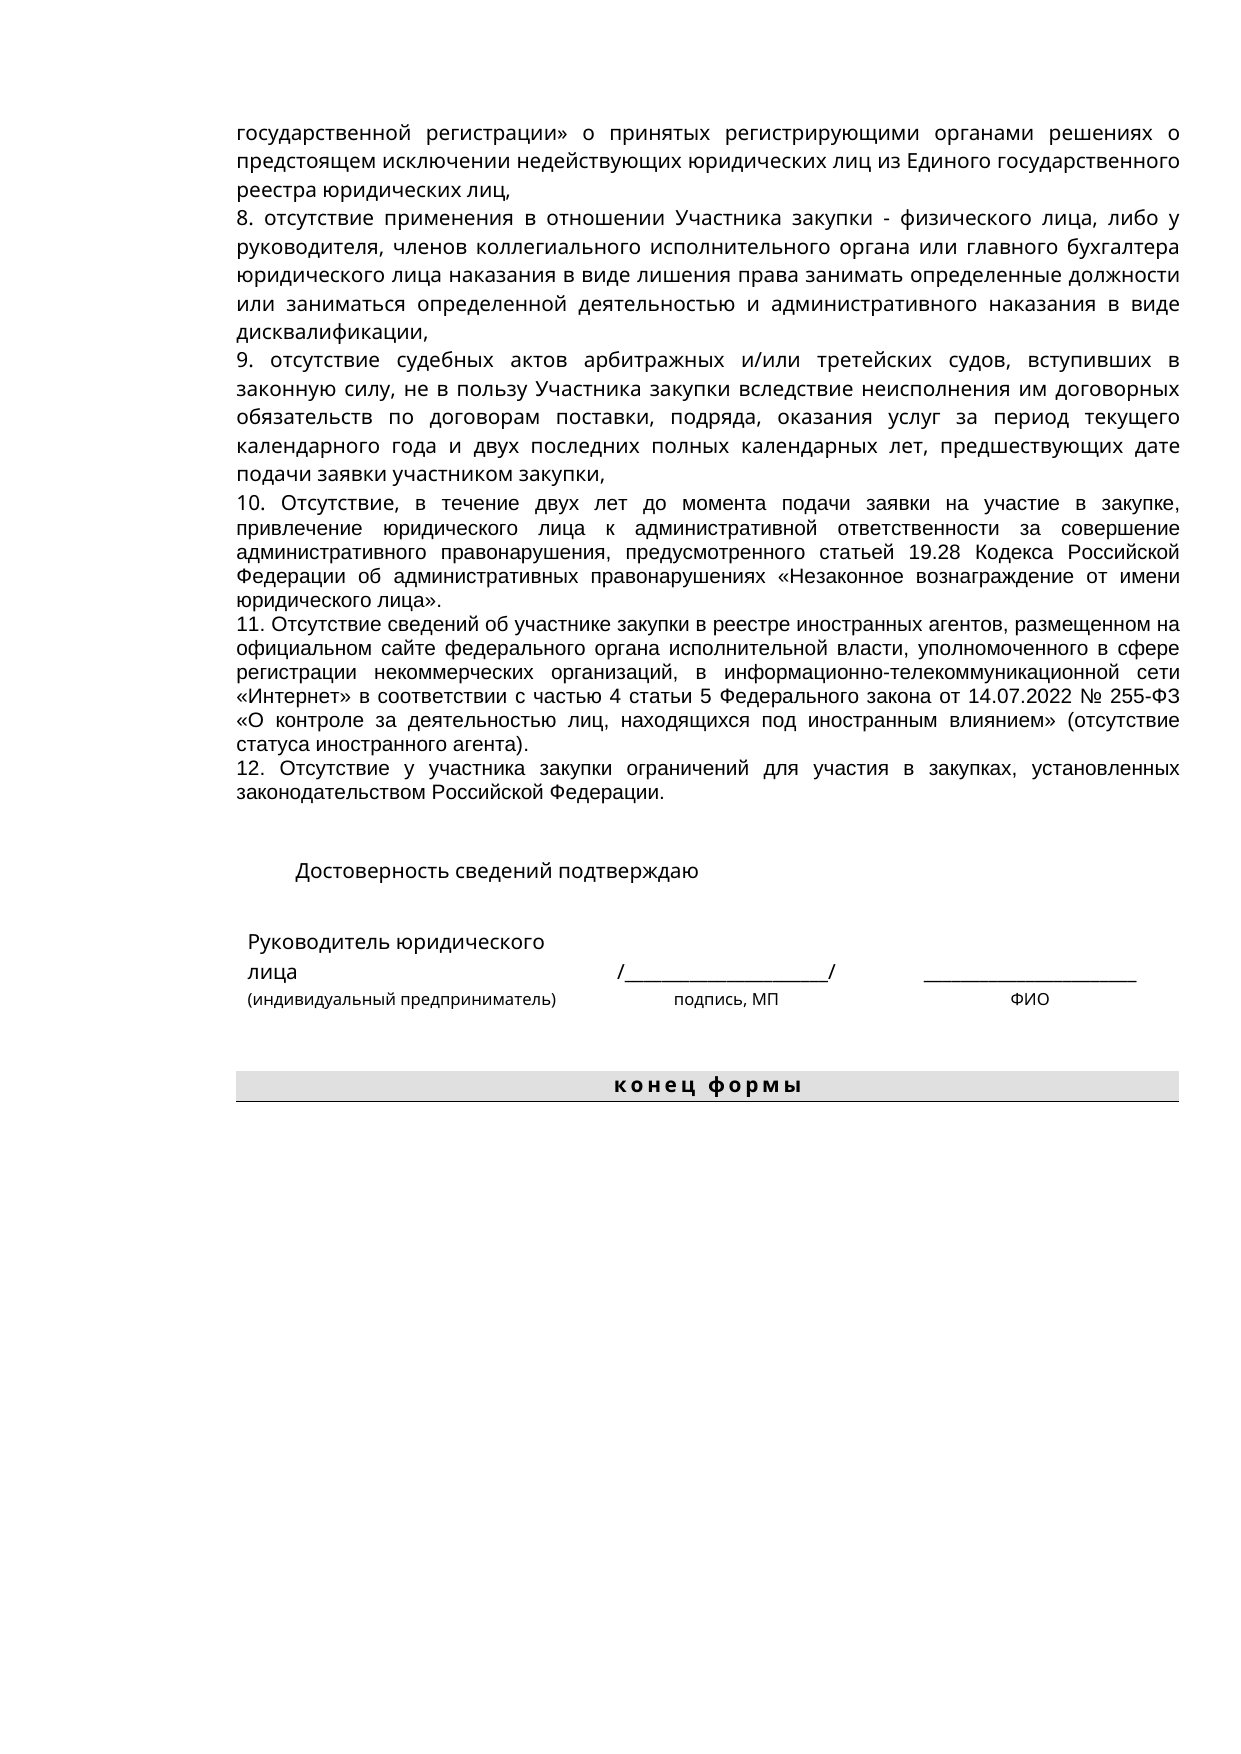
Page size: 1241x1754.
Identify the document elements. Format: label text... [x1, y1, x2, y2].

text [236, 118, 1181, 203]
table_cell ФИО [879, 987, 1181, 1011]
table_header Руководитель юридического лица [236, 927, 574, 987]
text 8. отсутствие применения в отношении Участника закупки - физического лица, либо у руководителя, членов коллегиального исполнительного органа или главного бухгалтера юридического лица наказания в виде лишения права занимать определенные должности или заниматься определенной деятельностью и административного наказания в виде дисквалификации, [236, 203, 1181, 346]
table_cell подпись, МП [574, 987, 879, 1011]
table_header /______________________/ [574, 927, 879, 987]
text 10. Отсутствие, в течение двух лет до момента подачи заявки на участие в закупке, привлечение юридического лица к административной ответственности за совершение административного правонарушения, предусмотренного статьей 19.28 Кодекса Российской Федерации об административных правонарушениях «Незаконное вознаграждение от имени юридического лица». [236, 488, 1181, 612]
table_cell (индивидуальный предприниматель) [236, 987, 574, 1011]
text Достоверность сведений подтверждаю [236, 856, 1181, 884]
text 11. Отсутствие сведений об участнике закупки в реестре иностранных агентов, размещенном на официальном сайте федерального органа исполнительной власти, уполномоченного в сфере регистрации некоммерческих организаций, в информационно-телекоммуникационной сети «Интернет» в соответствии с частью 4 статьи 5 Федерального закона от 14.07.2022 № 255-ФЗ «О контроле за деятельностью лиц, находящихся под иностранным влиянием» (отсутствие статуса иностранного агента). [236, 612, 1181, 756]
table_header _______________________ [879, 927, 1181, 987]
text 9. отсутствие судебных актов арбитражных и/или третейских судов, вступивших в законную силу, не в пользу Участника закупки вследствие неисполнения им договорных обязательств по договорам поставки, подряда, оказания услуг за период текущего календарного года и двух последних полных календарных лет, предшествующих дате подачи заявки участником закупки, [236, 346, 1181, 488]
text конец формы [236, 1071, 1179, 1101]
text 12. Отсутствие у участника закупки ограничений для участия в закупках, установленных законодательством Российской Федерации. [236, 756, 1181, 804]
